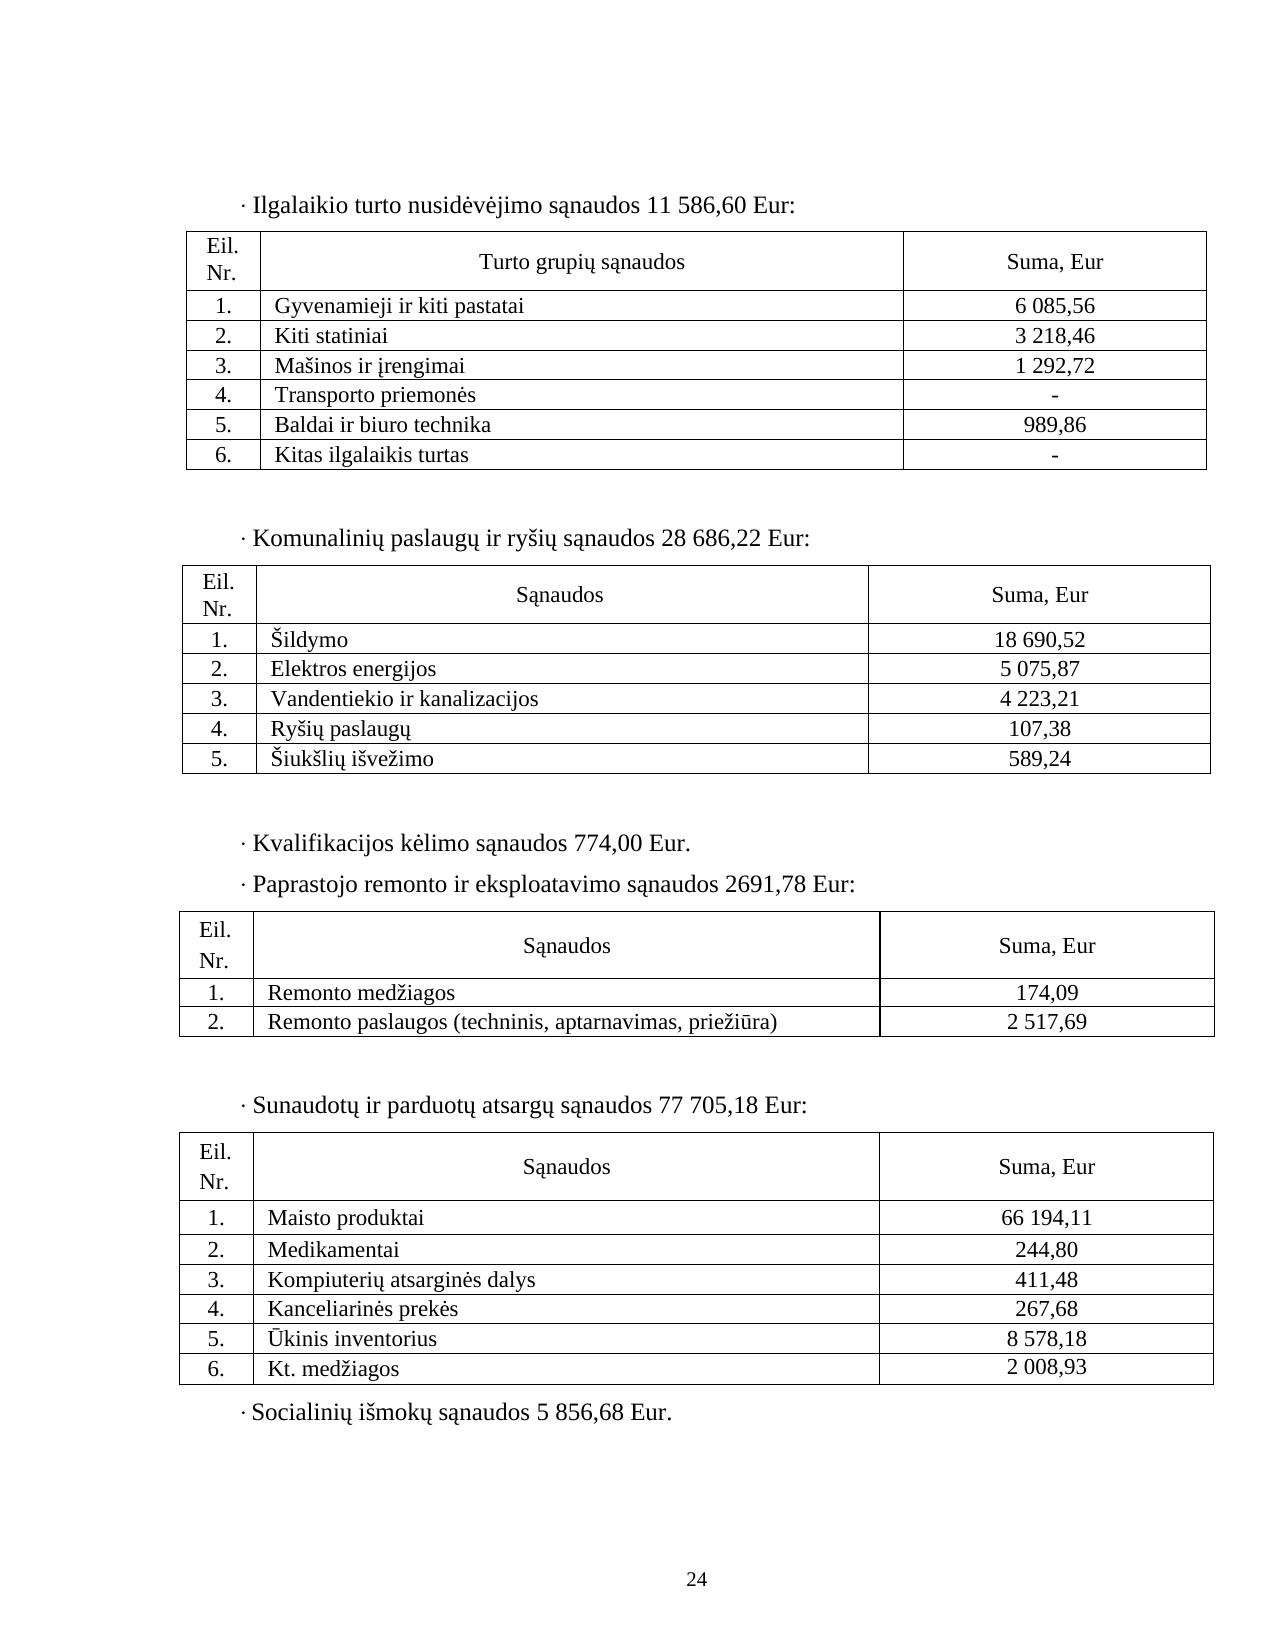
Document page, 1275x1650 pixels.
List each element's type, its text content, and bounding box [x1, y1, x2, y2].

table_header Suma, Eur [869, 566, 1210, 623]
table_cell Medikamentai [254, 1235, 879, 1264]
list Sunaudotų ir parduotų atsargų sąnaudos 77 705,18 Eur: [236, 1091, 1216, 1119]
table_cell 174,09 [881, 979, 1214, 1006]
table_cell 4. [187, 380, 260, 409]
table_cell 8 578,18 [880, 1324, 1213, 1352]
table_cell 411,48 [880, 1265, 1213, 1293]
table_header Suma, Eur [880, 1133, 1213, 1199]
table_cell Vandentiekio ir kanalizacijos [257, 684, 868, 713]
table_cell 3. [183, 684, 256, 713]
table_header Eil. Nr. [187, 232, 260, 290]
table_header Turto grupių sąnaudos [261, 232, 903, 290]
table_cell 1. [180, 979, 253, 1006]
table_header Sąnaudos [254, 912, 879, 978]
table_cell Kitas ilgalaikis turtas [261, 440, 903, 469]
table_cell Ūkinis inventorius [254, 1324, 879, 1352]
table_cell Gyvenamieji ir kiti pastatai [261, 291, 903, 320]
list Socialinių išmokų sąnaudos 5 856,68 Eur. [236, 1397, 1216, 1426]
table_cell 5. [180, 1324, 253, 1352]
table_cell 3 218,46 [904, 321, 1206, 350]
table_cell 3. [187, 351, 260, 379]
table_cell Remonto medžiagos [254, 979, 879, 1006]
list Kvalifikacijos kėlimo sąnaudos 774,00 Eur. [236, 828, 1216, 857]
list Komunalinių paslaugų ir ryšių sąnaudos 28 686,22 Eur: [236, 523, 1216, 552]
table_cell 66 194,11 [880, 1201, 1213, 1234]
table_cell 18 690,52 [869, 624, 1210, 653]
table_cell Ryšių paslaugų [257, 714, 868, 743]
table_cell 244,80 [880, 1235, 1213, 1264]
table_cell 2. [180, 1007, 253, 1036]
table_cell 1. [180, 1201, 253, 1234]
table_cell Kiti statiniai [261, 321, 903, 350]
table_cell Mašinos ir įrengimai [261, 351, 903, 379]
list Ilgalaikio turto nusidėvėjimo sąnaudos 11 586,60 Eur: [236, 190, 1216, 218]
table_cell 2. [180, 1235, 253, 1264]
table_cell 107,38 [869, 714, 1210, 743]
table_cell 2. [183, 654, 256, 683]
table_cell 1. [183, 624, 256, 653]
table_cell Šildymo [257, 624, 868, 653]
table_cell 5. [187, 410, 260, 439]
table_cell 5. [183, 744, 256, 773]
table_cell 1 292,72 [904, 351, 1206, 379]
table_cell 4. [180, 1295, 253, 1323]
table_cell Šiukšlių išvežimo [257, 744, 868, 773]
table_cell 2 517,69 [881, 1007, 1214, 1036]
table_header Eil. Nr. [180, 1133, 253, 1199]
table_cell Kompiuterių atsarginės dalys [254, 1265, 879, 1293]
table_cell 4. [183, 714, 256, 743]
table_cell 589,24 [869, 744, 1210, 773]
list Paprastojo remonto ir eksploatavimo sąnaudos 2691,78 Eur: [236, 869, 1216, 898]
table_cell 6 085,56 [904, 291, 1206, 320]
table_cell 6. [180, 1354, 253, 1383]
table_cell Elektros energijos [257, 654, 868, 683]
table_cell 5 075,87 [869, 654, 1210, 683]
table_cell - [904, 440, 1206, 469]
table_header Eil. Nr. [183, 566, 256, 623]
table_cell 3. [180, 1265, 253, 1293]
table_header Suma, Eur [904, 232, 1206, 290]
table_cell Transporto priemonės [261, 380, 903, 409]
table_cell 989,86 [904, 410, 1206, 439]
table_header Sąnaudos [254, 1133, 879, 1199]
table_cell 2. [187, 321, 260, 350]
table_cell Maisto produktai [254, 1201, 879, 1234]
table_cell 1. [187, 291, 260, 320]
table_cell Kanceliarinės prekės [254, 1295, 879, 1323]
table_cell Remonto paslaugos (techninis, aptarnavimas, priežiūra) [254, 1007, 879, 1036]
table_cell 6. [187, 440, 260, 469]
table_header Sąnaudos [257, 566, 868, 623]
table_cell Baldai ir biuro technika [261, 410, 903, 439]
table_cell 2 008,93 [880, 1354, 1213, 1383]
table_header Suma, Eur [881, 912, 1214, 978]
table_header Eil. Nr. [180, 912, 253, 978]
table_cell 4 223,21 [869, 684, 1210, 713]
table_cell 267,68 [880, 1295, 1213, 1323]
table_cell Kt. medžiagos [254, 1354, 879, 1383]
table_cell - [904, 380, 1206, 409]
